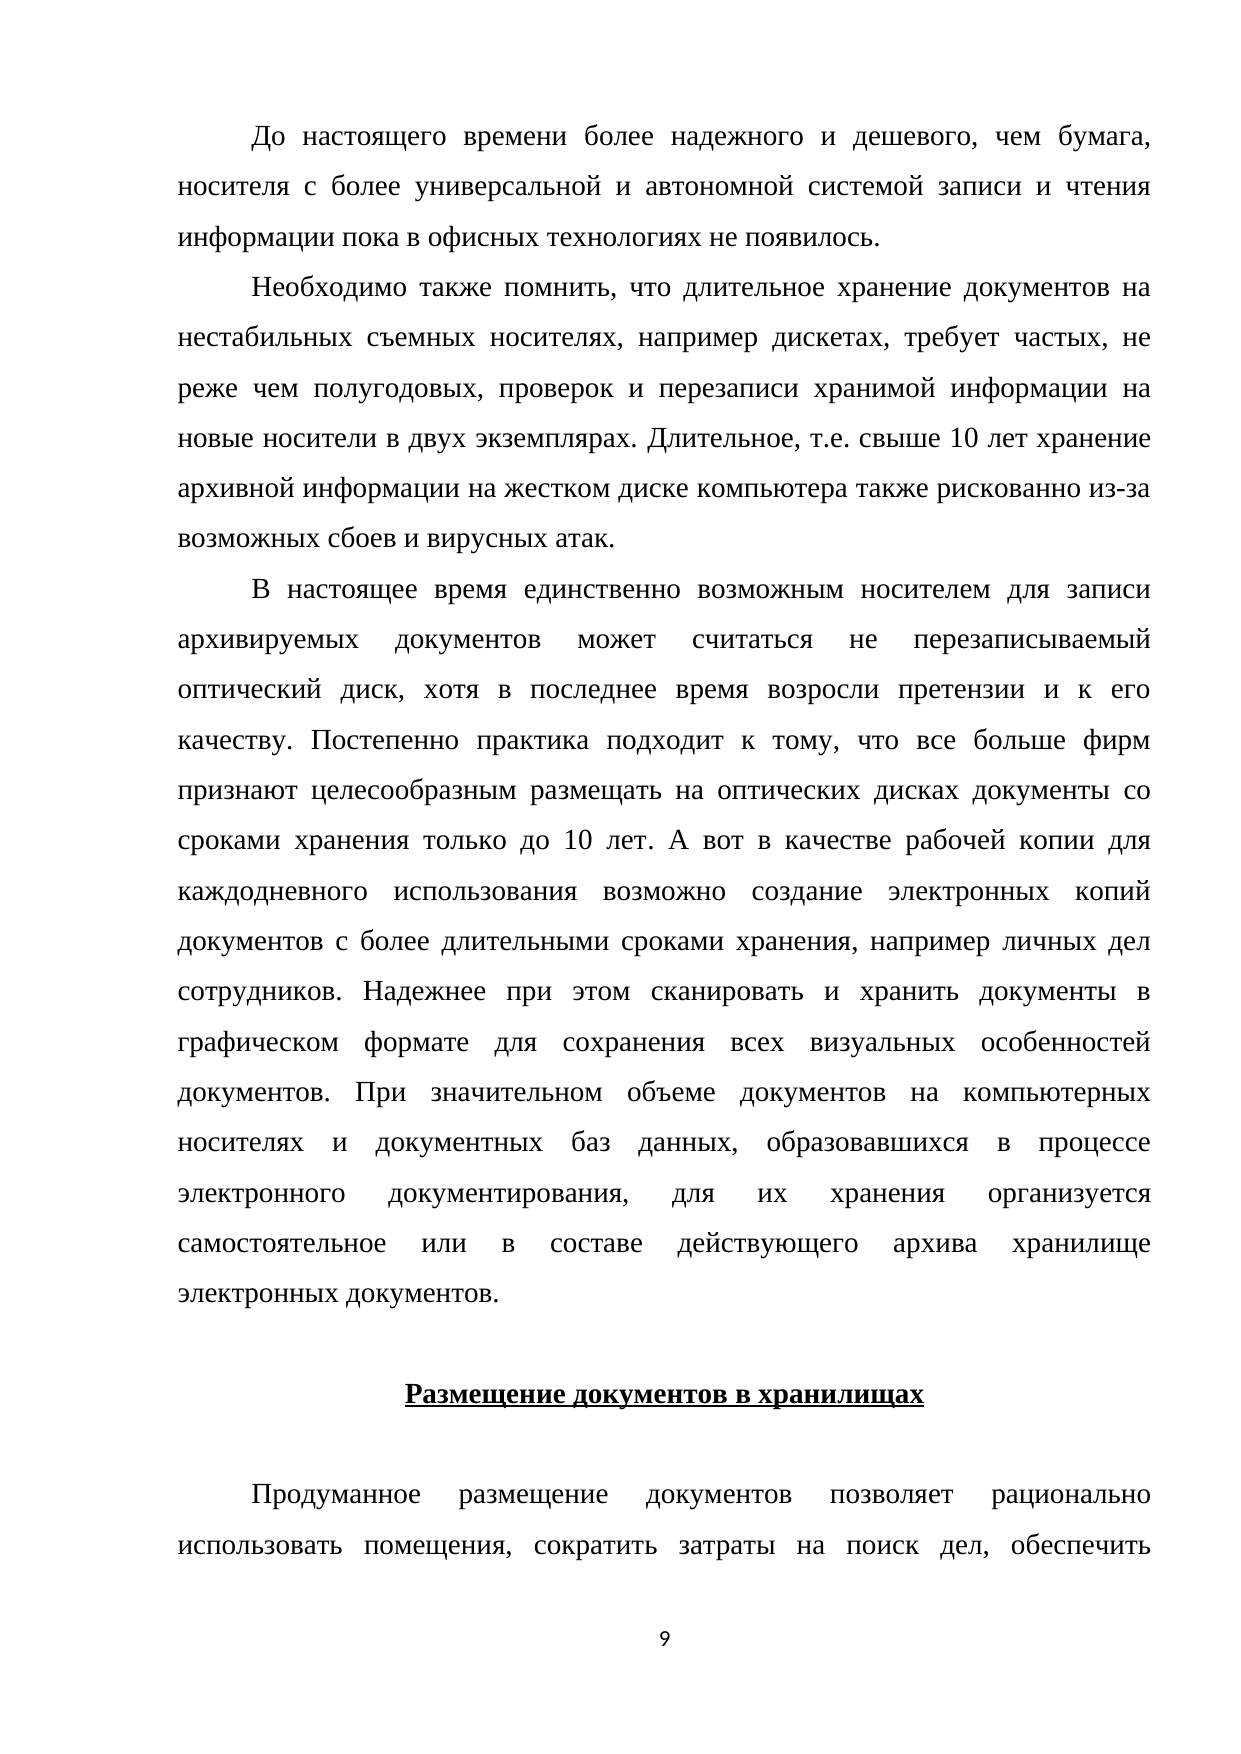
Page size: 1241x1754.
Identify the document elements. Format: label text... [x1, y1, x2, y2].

text В настоящее время единственно возможным носителем для записи архивируемых документов может считаться не перезаписываемый оптический диск, хотя в последнее время возросли претензии и к его качеству. Постепенно практика подходит к тому, что все больше фирм признают целесообразным размещать на оптических дисках документы со сроками хранения только до 10 лет. А вот в качестве рабочей копии для каждодневного использования возможно создание электронных копий документов с более длительными сроками хранения, например личных дел сотрудников. Надежнее при этом сканировать и хранить документы в графическом формате для сохранения всех визуальных особенностей документов. При значительном объеме документов на компьютерных носителях и документных баз данных, образовавшихся в процессе электронного документирования, для их хранения организуется самостоятельное или в составе действующего архива хранилище электронных документов. [177, 571, 1152, 1309]
text До настоящего времени более надежного и дешевого, чем бумага, носителя с более универсальной и автономной системой записи и чтения информации пока в офисных технологиях не появилось. [177, 118, 1152, 252]
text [177, 1477, 1152, 1560]
text Необходимо также помнить, что длительное хранение документов на нестабильных съемных носителях, например дискетах, требует частых, не реже чем полугодовых, проверок и перезаписи хранимой информации на новые носители в двух экземплярах. Длительное, т.е. свыше 10 лет хранение архивной информации на жестком диске компьютера также рискованно из-за возможных сбоев и вирусных атак. [177, 269, 1152, 554]
text Размещение документов в хранилищах [177, 1376, 1152, 1409]
